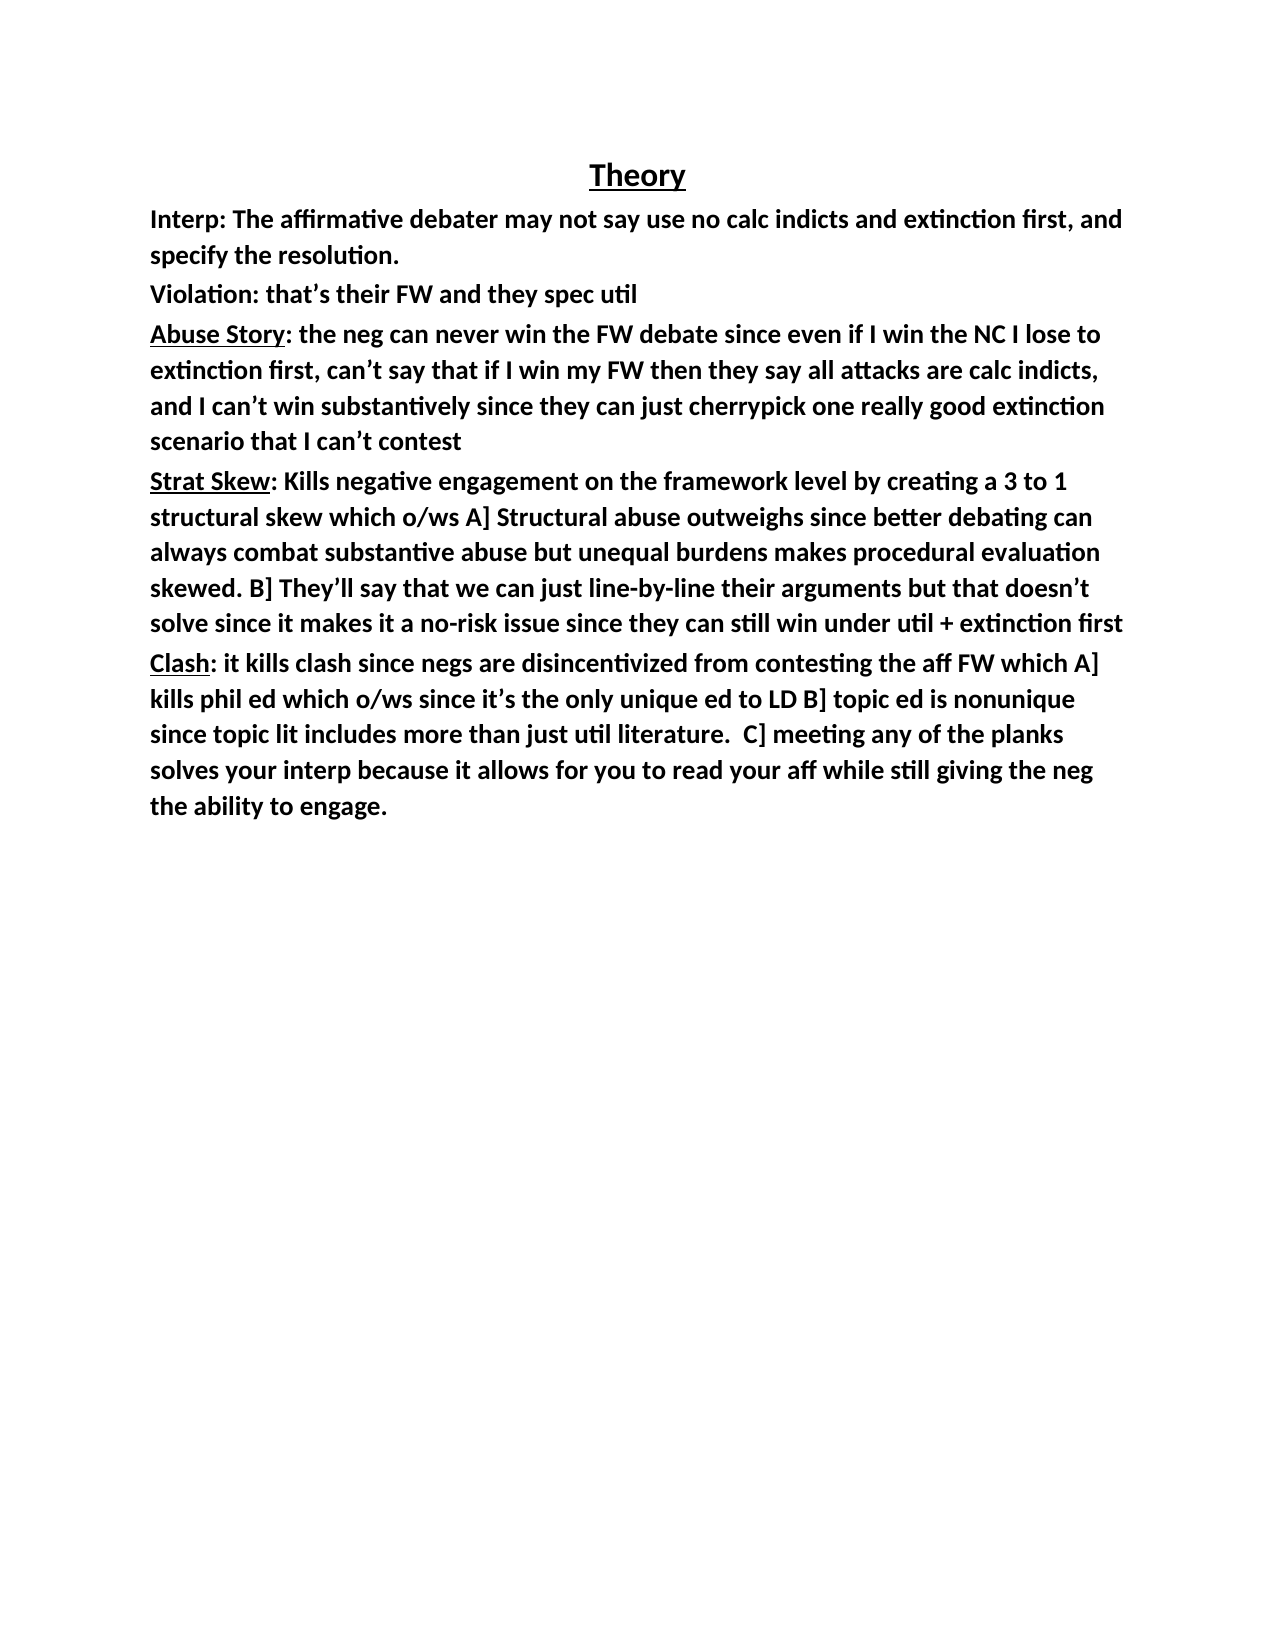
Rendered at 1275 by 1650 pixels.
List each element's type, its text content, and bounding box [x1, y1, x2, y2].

subtitle Clash: it kills clash since negs are disincentivized from contesting the aff FW which A] kills phil ed which o/ws since it’s the only unique ed to LD B] topic ed is nonunique since topic lit includes more than just util literature. C] meeting any of the planks solves your interp because it allows for you to read your aff while still giving the neg the ability to engage. [150, 646, 1125, 822]
subtitle Violation: that’s their FW and they spec util [150, 278, 1125, 311]
subtitle Strat Skew: Kills negative engagement on the framework level by creating a 3 to 1 structural skew which o/ws A] Structural abuse outweighs since better debating can always combat substantive abuse but unequal burdens makes procedural evaluation skewed. B] They’ll say that we can just line-by-line their arguments but that doesn’t solve since it makes it a no-risk issue since they can still win under util + extinction first [150, 464, 1125, 640]
subtitle Abuse Story: the neg can never win the FW debate since even if I win the NC I lose to extinction first, can’t say that if I win my FW then they say all attacks are calc indicts, and I can’t win substantively since they can just cherrypick one really good extinction scenario that I can’t contest [150, 317, 1125, 457]
subtitle Theory [150, 154, 1125, 195]
subtitle Interp: The affirmative debater may not say use no calc indicts and extinction first, and specify the resolution. [150, 202, 1125, 271]
